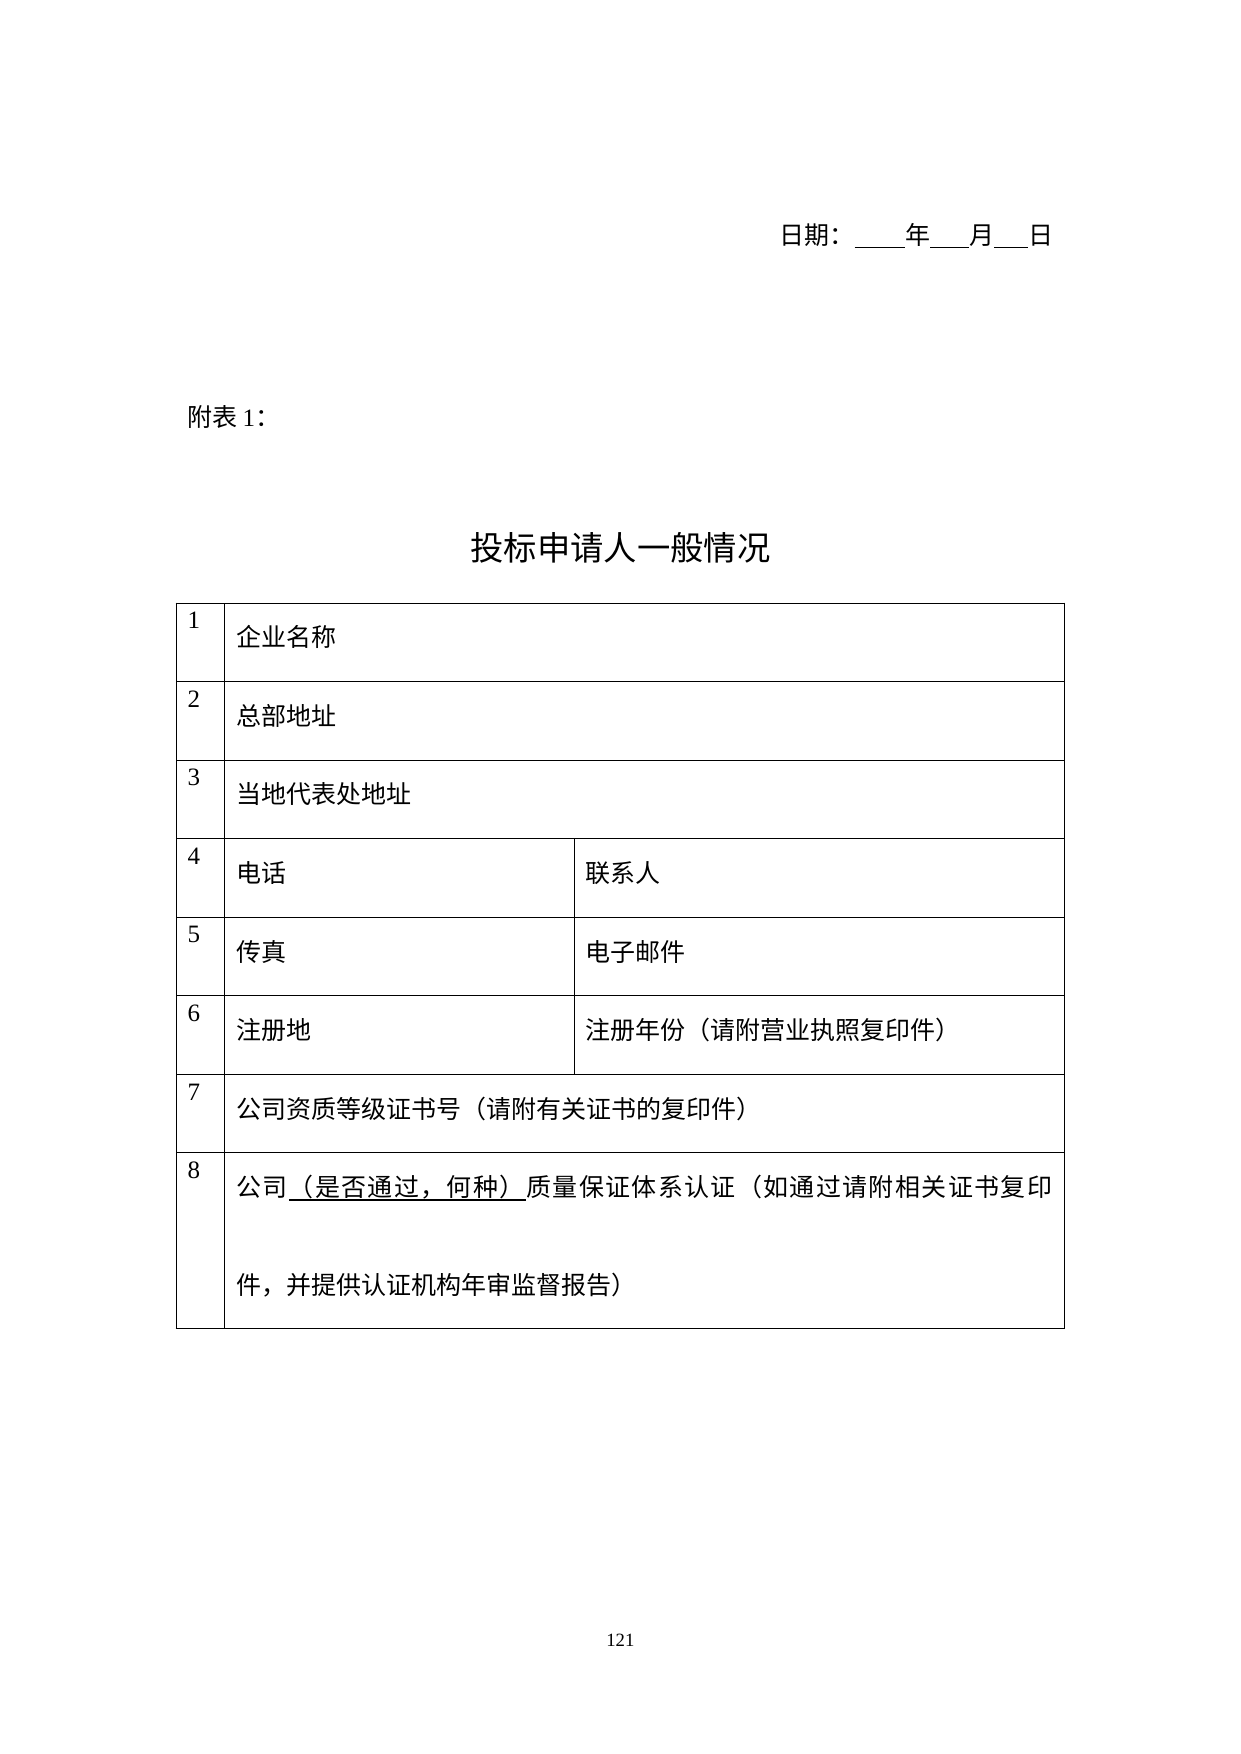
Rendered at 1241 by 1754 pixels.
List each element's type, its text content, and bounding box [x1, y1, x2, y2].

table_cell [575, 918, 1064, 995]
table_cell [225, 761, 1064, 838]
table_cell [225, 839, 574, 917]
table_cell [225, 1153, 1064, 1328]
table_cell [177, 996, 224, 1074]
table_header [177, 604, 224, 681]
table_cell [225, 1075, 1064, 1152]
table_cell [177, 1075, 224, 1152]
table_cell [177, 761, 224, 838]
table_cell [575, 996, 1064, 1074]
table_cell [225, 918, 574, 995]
text 日期： 年 月 日 [187, 208, 1053, 254]
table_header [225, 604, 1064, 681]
text 附表1： [187, 383, 1053, 448]
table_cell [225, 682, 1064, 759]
text 投标申请人一般情况 [187, 513, 1053, 578]
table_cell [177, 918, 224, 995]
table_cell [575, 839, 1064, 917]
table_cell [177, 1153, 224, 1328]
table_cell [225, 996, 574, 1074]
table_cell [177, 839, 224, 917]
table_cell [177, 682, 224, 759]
